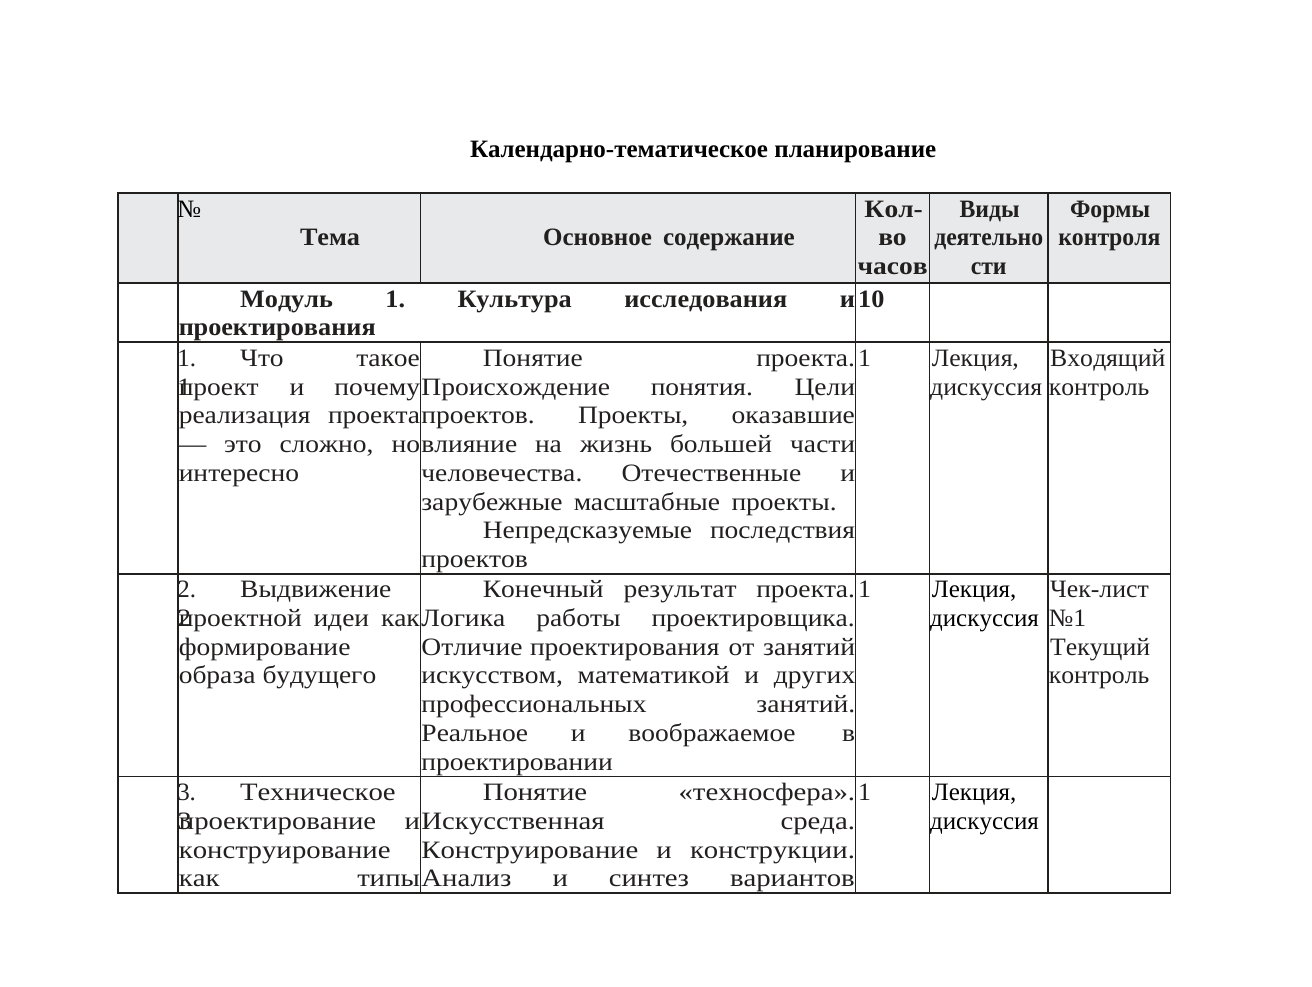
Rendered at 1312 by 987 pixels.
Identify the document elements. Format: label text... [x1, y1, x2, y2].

table_cell 1 [856, 343, 929, 573]
table_header № [119, 194, 177, 282]
table_header Виды деятельности [930, 194, 1047, 282]
table_header Кол-во часов [856, 194, 929, 282]
table_cell Лекция, дискуссия [930, 777, 1047, 892]
table_cell Лекция, дискуссия [930, 343, 1047, 573]
table_cell 2 [119, 575, 177, 776]
table_cell Модуль 1. Культура исследования и проектирования [179, 284, 855, 341]
table_header Формы контроля [1049, 194, 1170, 282]
table_cell 10 [856, 284, 929, 341]
table_cell Конечный результат проекта. Логика работы проектировщика. Отличие проектирования от занятий искусством, математикой и других профессиональных занятий. Реальное и воображаемое в проектировании [421, 575, 855, 776]
table_cell Лекция, дискуссия [930, 575, 1047, 776]
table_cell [179, 777, 420, 892]
table_cell Выдвижение проектной идеи как формирование образа будущего [179, 575, 420, 776]
table_cell 1 [856, 777, 929, 892]
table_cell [421, 777, 855, 892]
table_cell [1049, 284, 1170, 341]
table_cell Понятие проекта. Происхождение понятия. Цели проектов. Проекты, оказавшие влияние на жизнь большей части человечества. Отечественные и зарубежные масштабные проекты. Непредсказуемые последствия проектов [421, 343, 855, 573]
table_header Основное содержание [421, 194, 855, 282]
table_cell Чек-лист №1 Текущий контроль [1049, 575, 1170, 776]
table_cell Входящий контроль [1049, 343, 1170, 573]
table_cell Что такое проект и почему реализация проекта — это сложно, но интересно [179, 343, 420, 573]
table_cell 1 [856, 575, 929, 776]
table_header Тема [179, 194, 420, 282]
text Календарно-тематическое планирование [119, 134, 1226, 163]
table_cell [119, 284, 177, 341]
table_cell [1049, 777, 1170, 892]
table_cell 1 [119, 343, 177, 573]
table_cell [930, 284, 1047, 341]
table_cell 3 [119, 777, 177, 892]
